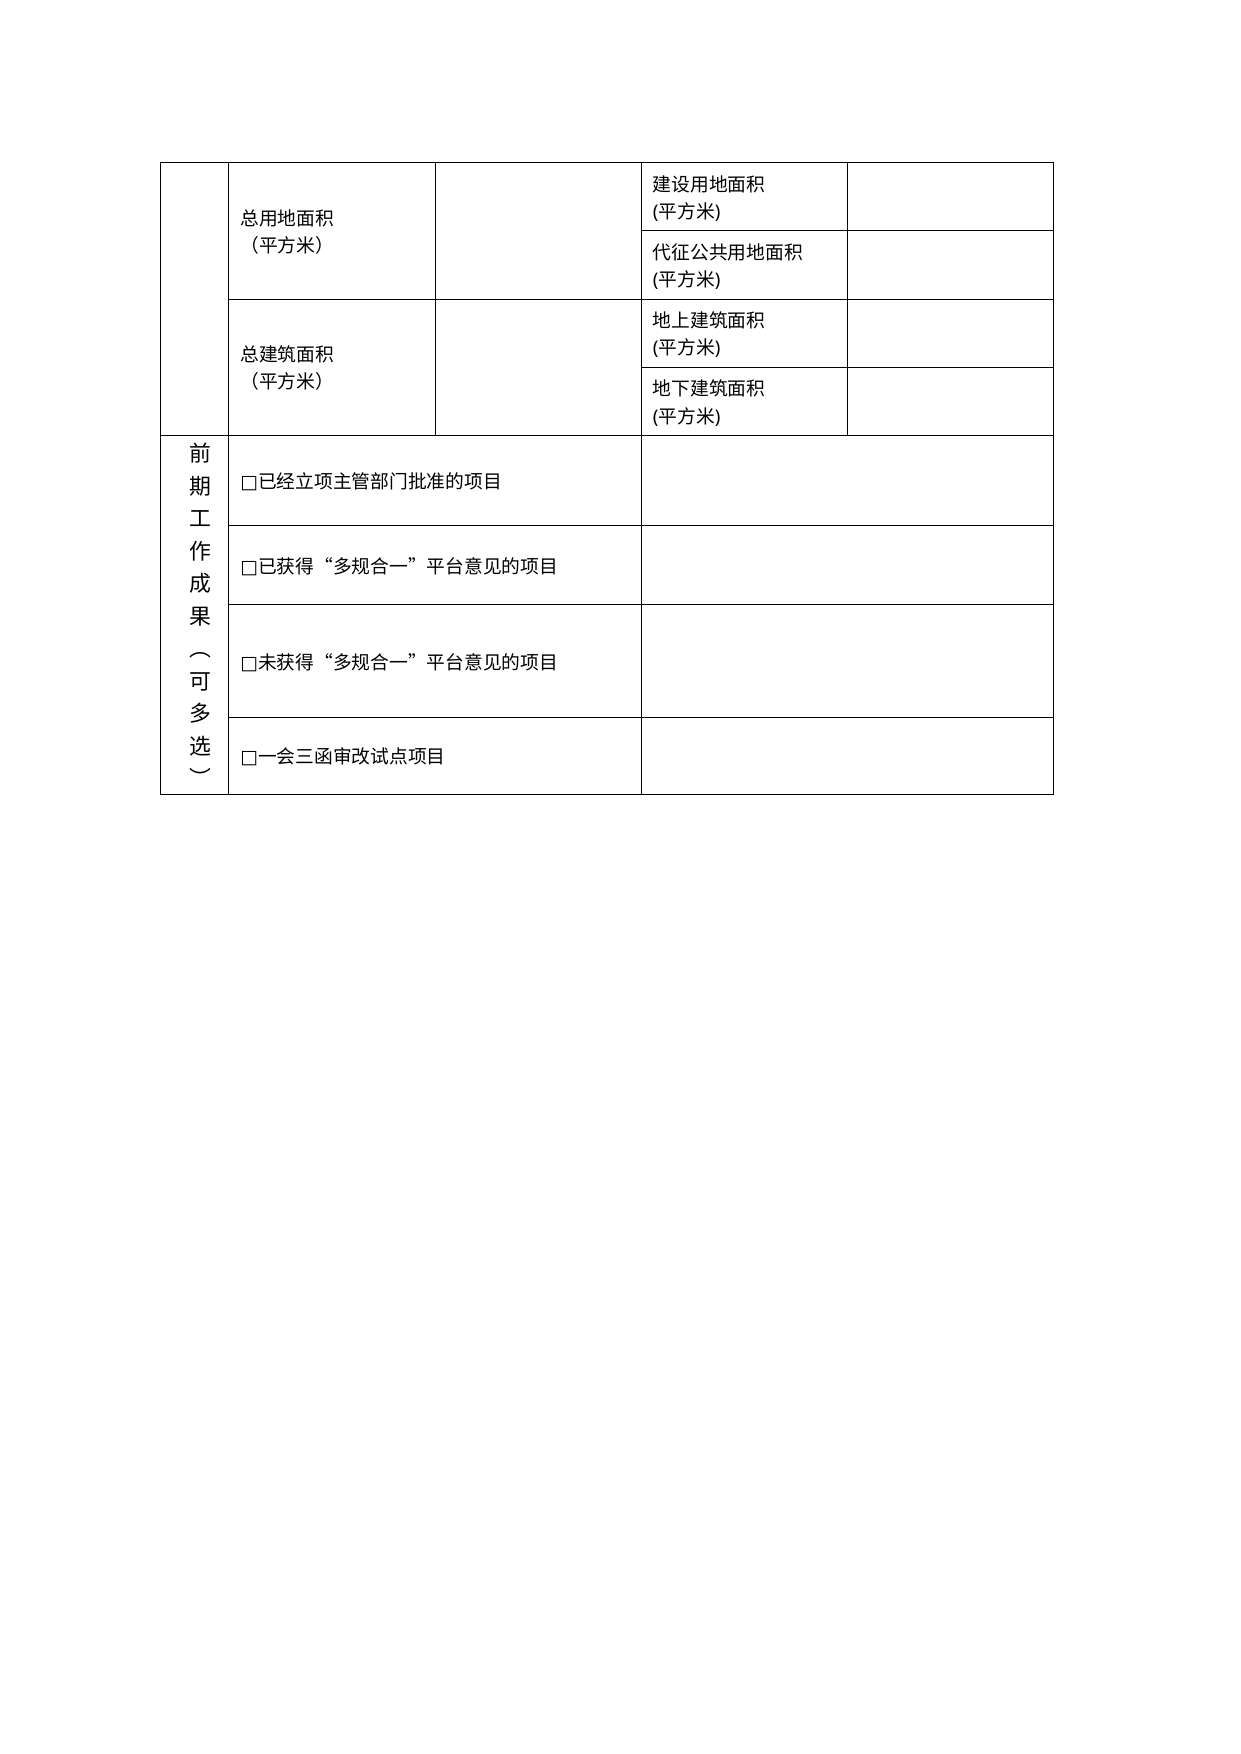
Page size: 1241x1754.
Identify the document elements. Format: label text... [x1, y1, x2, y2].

table_cell □未获得“多规合一”平台意见的项目 [229, 605, 641, 717]
table_cell [436, 163, 641, 298]
table_cell 代征公共用地面积 (平方米) [642, 231, 847, 298]
table_cell □已经立项主管部门批准的项目 [229, 436, 641, 525]
table_cell [436, 300, 641, 435]
table_cell □已获得“多规合一”平台意见的项目 [229, 526, 641, 604]
table_cell [642, 526, 1053, 604]
table_cell 建设用地面积 (平方米) [642, 163, 847, 230]
table_cell [848, 163, 1053, 230]
table_cell [642, 436, 1053, 525]
table_cell [848, 368, 1053, 435]
table_cell 地上建筑面积 (平方米) [642, 300, 847, 367]
table_cell [642, 605, 1053, 717]
table_cell 总建筑面积 （平方米） [229, 300, 435, 435]
table_cell 地下建筑面积 (平方米) [642, 368, 847, 435]
table_cell [848, 300, 1053, 367]
table_cell [642, 718, 1053, 793]
table_cell 总用地面积 （平方米） [229, 163, 435, 298]
table_cell □一会三函审改试点项目 [229, 718, 641, 793]
table_cell [848, 231, 1053, 298]
table_cell 前 期 工 作 成 果 ︵ 可 多 选 ︶ [161, 436, 228, 793]
